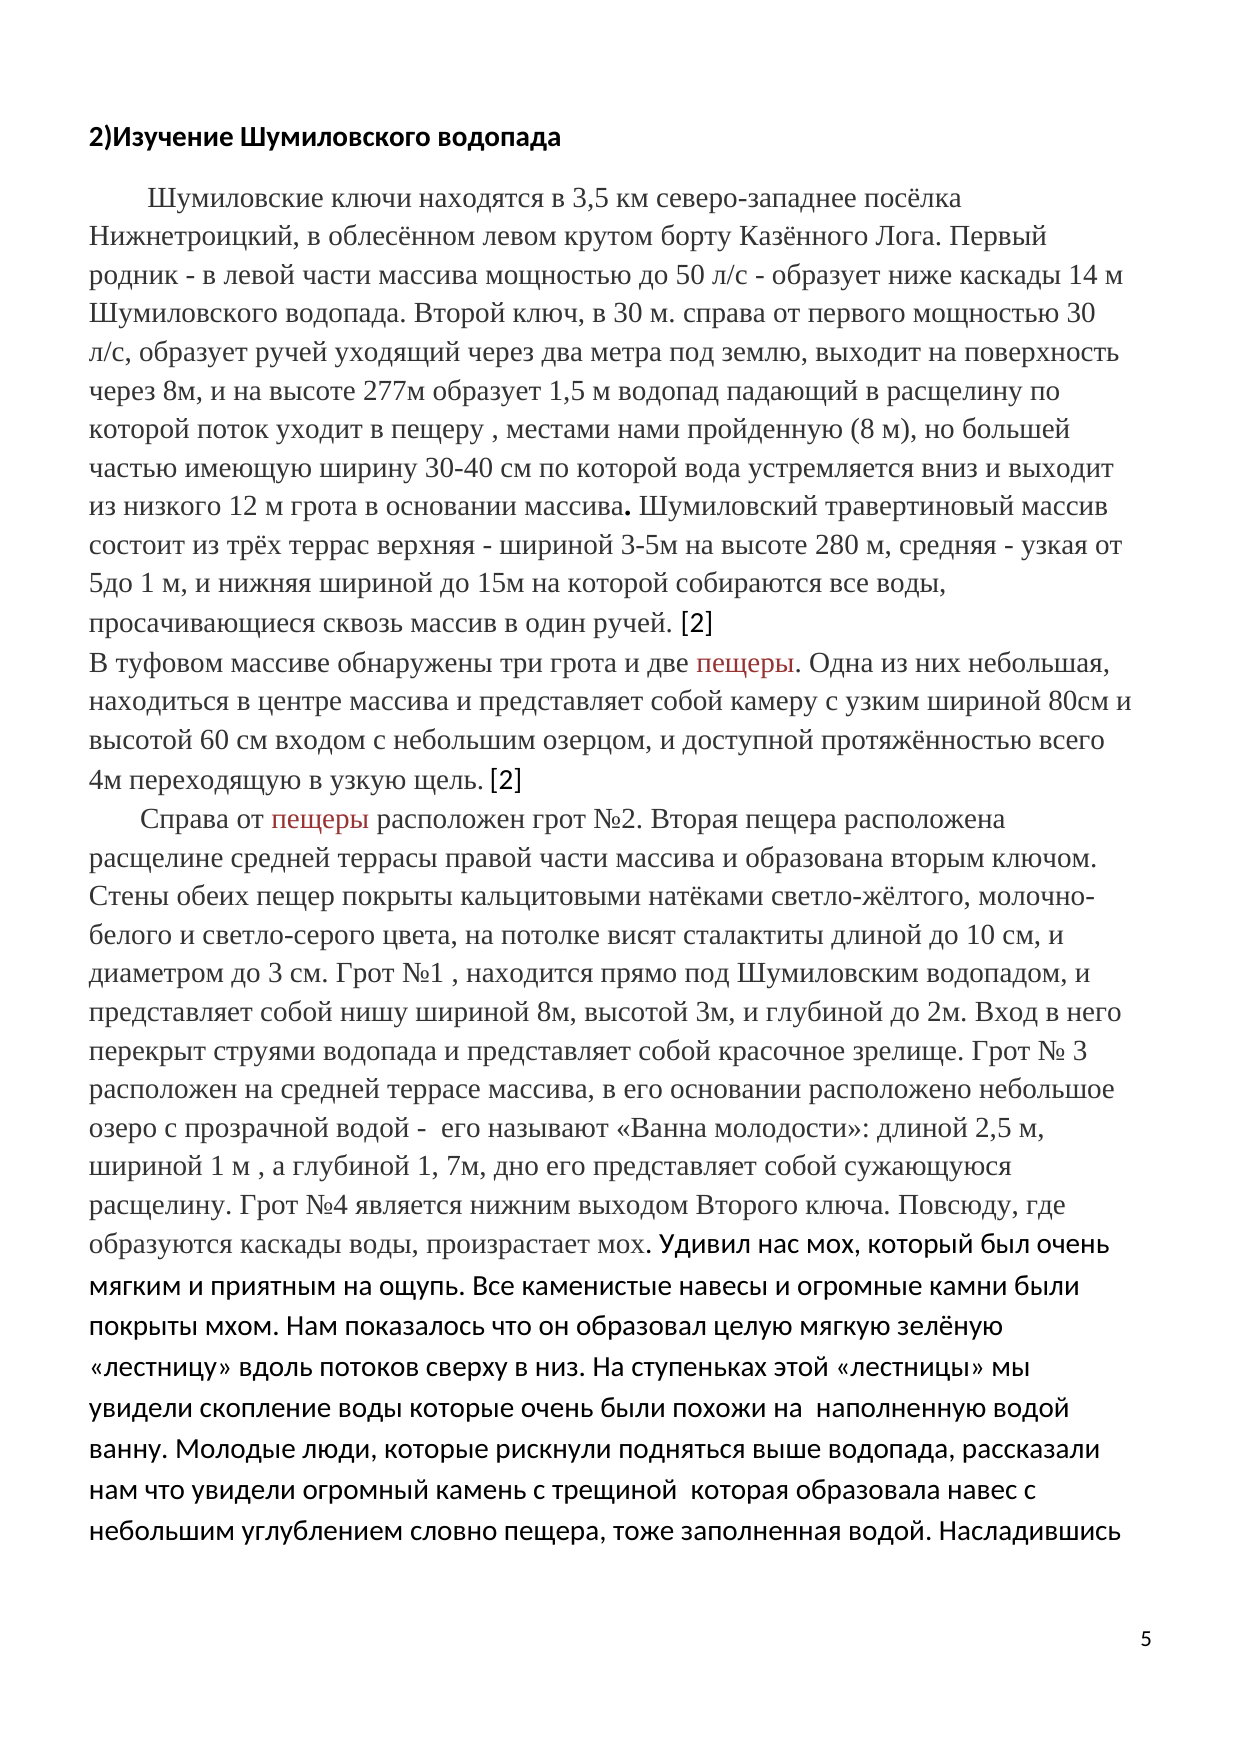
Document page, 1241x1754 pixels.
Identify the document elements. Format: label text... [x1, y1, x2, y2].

text 2)Изучение Шумиловского водопада [89, 118, 1140, 154]
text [89, 180, 1140, 1548]
